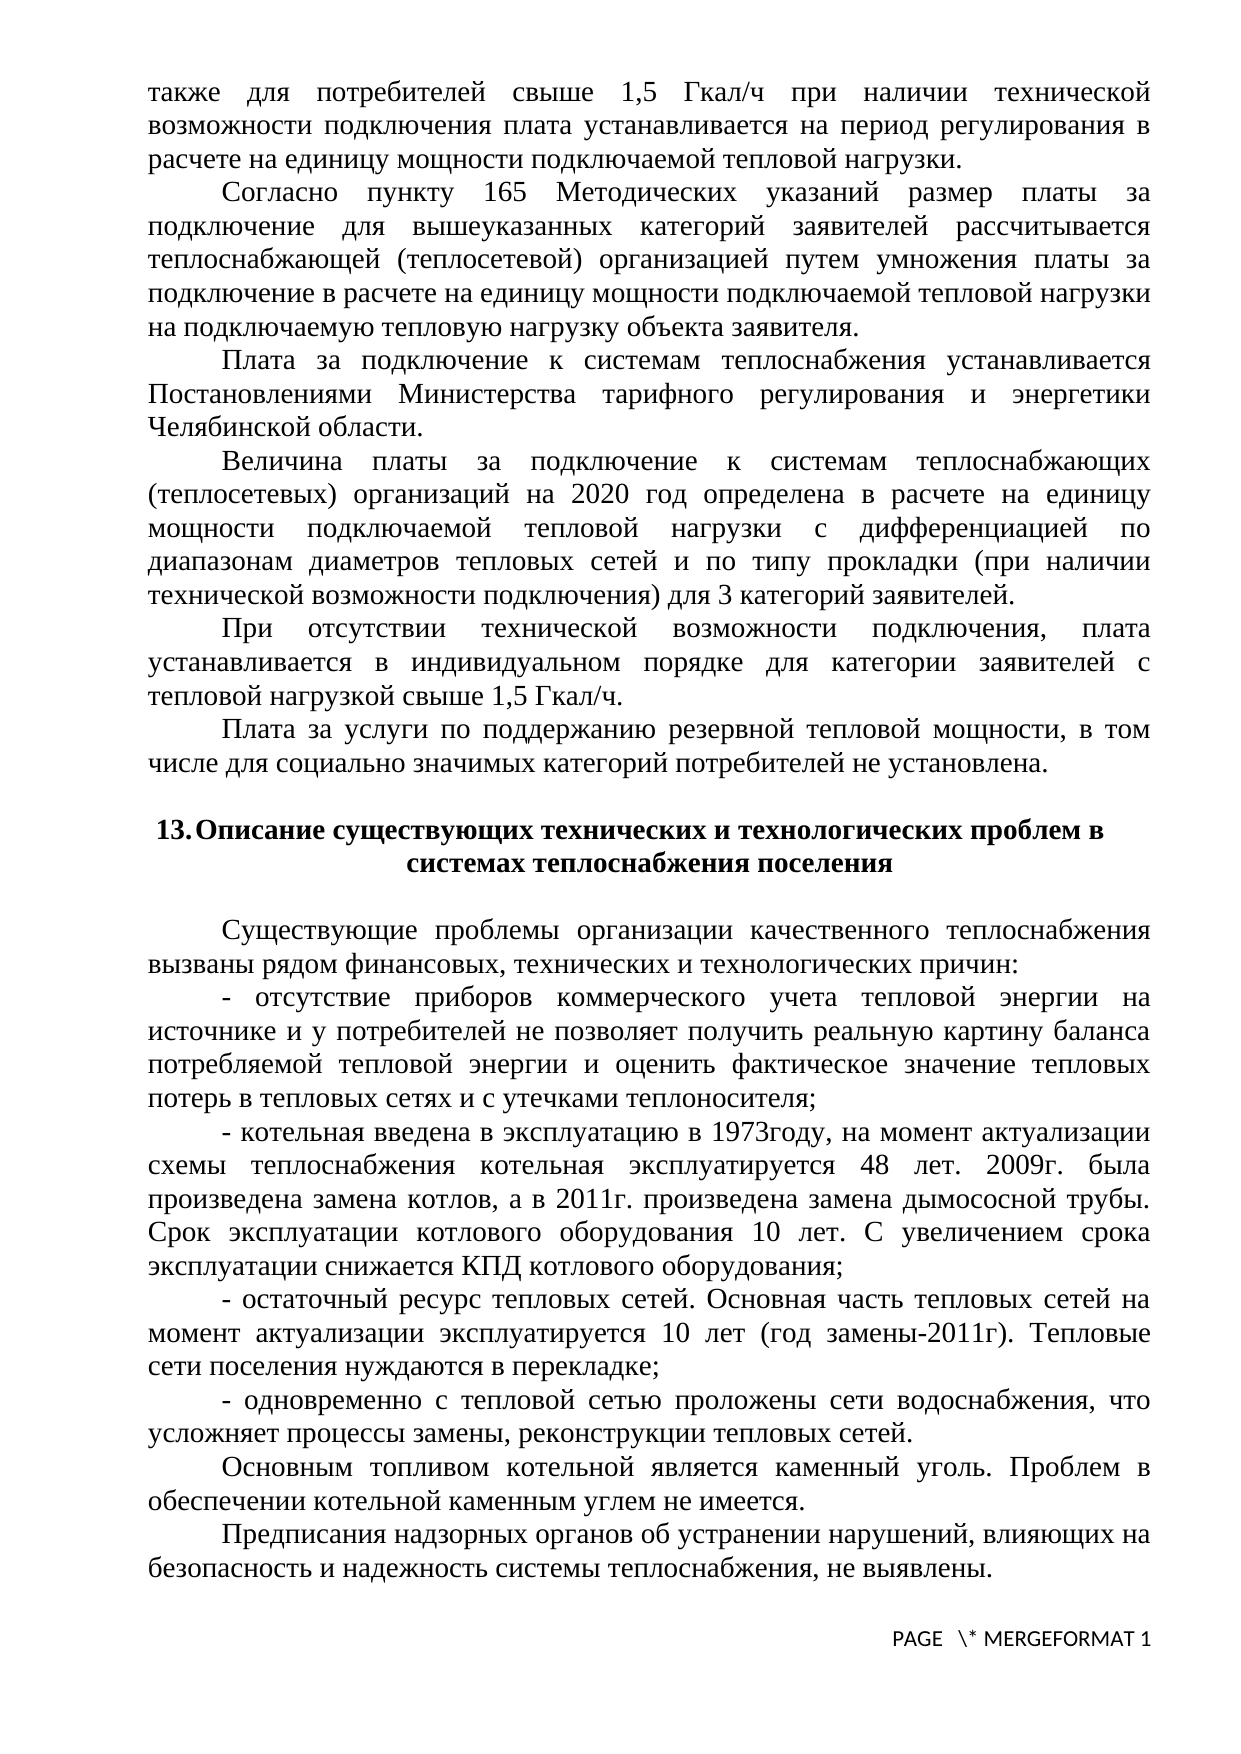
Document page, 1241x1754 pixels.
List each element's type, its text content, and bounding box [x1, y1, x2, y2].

text Предписания надзорных органов об устранении нарушений, влияющих на безопасность и надежность системы теплоснабжения, не выявлены. [148, 1516, 1152, 1583]
text Основным топливом котельной является каменный уголь. Проблем в обеспечении котельной каменным углем не имеется. [148, 1449, 1152, 1516]
text Плата за услуги по поддержанию резервной тепловой мощности, в том числе для социально значимых категорий потребителей не установлена. [148, 711, 1152, 778]
text - отсутствие приборов коммерческого учета тепловой энергии на источнике и у потребителей не позволяет получить реальную картину баланса потребляемой тепловой энергии и оценить фактическое значение тепловых потерь в тепловых сетях и с утечками теплоносителя; [148, 979, 1152, 1114]
text - остаточный ресурс тепловых сетей. Основная часть тепловых сетей на момент актуализации эксплуатируется 10 лет (год замены-2011г). Тепловые сети поселения нуждаются в перекладке; [148, 1281, 1152, 1382]
text При отсутствии технической возможности подключения, плата устанавливается в индивидуальном порядке для категории заявителей с тепловой нагрузкой свыше 1,5 Гкал/ч. [148, 611, 1152, 711]
text - котельная введена в эксплуатацию в 1973году, на момент актуализации схемы теплоснабжения котельная эксплуатируется 48 лет. 2009г. была произведена замена котлов, а в 2011г. произведена замена дымососной трубы. Срок эксплуатации котлового оборудования 10 лет. С увеличением срока эксплуатации снижается КПД котлового оборудования; [148, 1114, 1152, 1281]
text Величина платы за подключение к системам теплоснабжающих (теплосетевых) организаций на 2020 год определена в расчете на единицу мощности подключаемой тепловой нагрузки с дифференциацией по диапазонам диаметров тепловых сетей и по типу прокладки (при наличии технической возможности подключения) для 3 категорий заявителей. [148, 443, 1152, 611]
text Существующие проблемы организации качественного теплоснабжения вызваны рядом финансовых, технических и технологических причин: [148, 912, 1152, 979]
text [148, 74, 1152, 174]
text Согласно пункту 165 Методических указаний размер платы за подключение для вышеуказанных категорий заявителей рассчитывается теплоснабжающей (теплосетевой) организацией путем умножения платы за подключение в расчете на единицу мощности подключаемой тепловой нагрузки на подключаемую тепловую нагрузку объекта заявителя. [148, 174, 1152, 342]
subtitle Описание существующих технических и технологических проблем в системах теплоснабжения поселения [109, 812, 1152, 879]
text - одновременно с тепловой сетью проложены сети водоснабжения, что усложняет процессы замены, реконструкции тепловых сетей. [148, 1382, 1152, 1449]
text Плата за подключение к системам теплоснабжения устанавливается Постановлениями Министерства тарифного регулирования и энергетики Челябинской области. [148, 342, 1152, 443]
